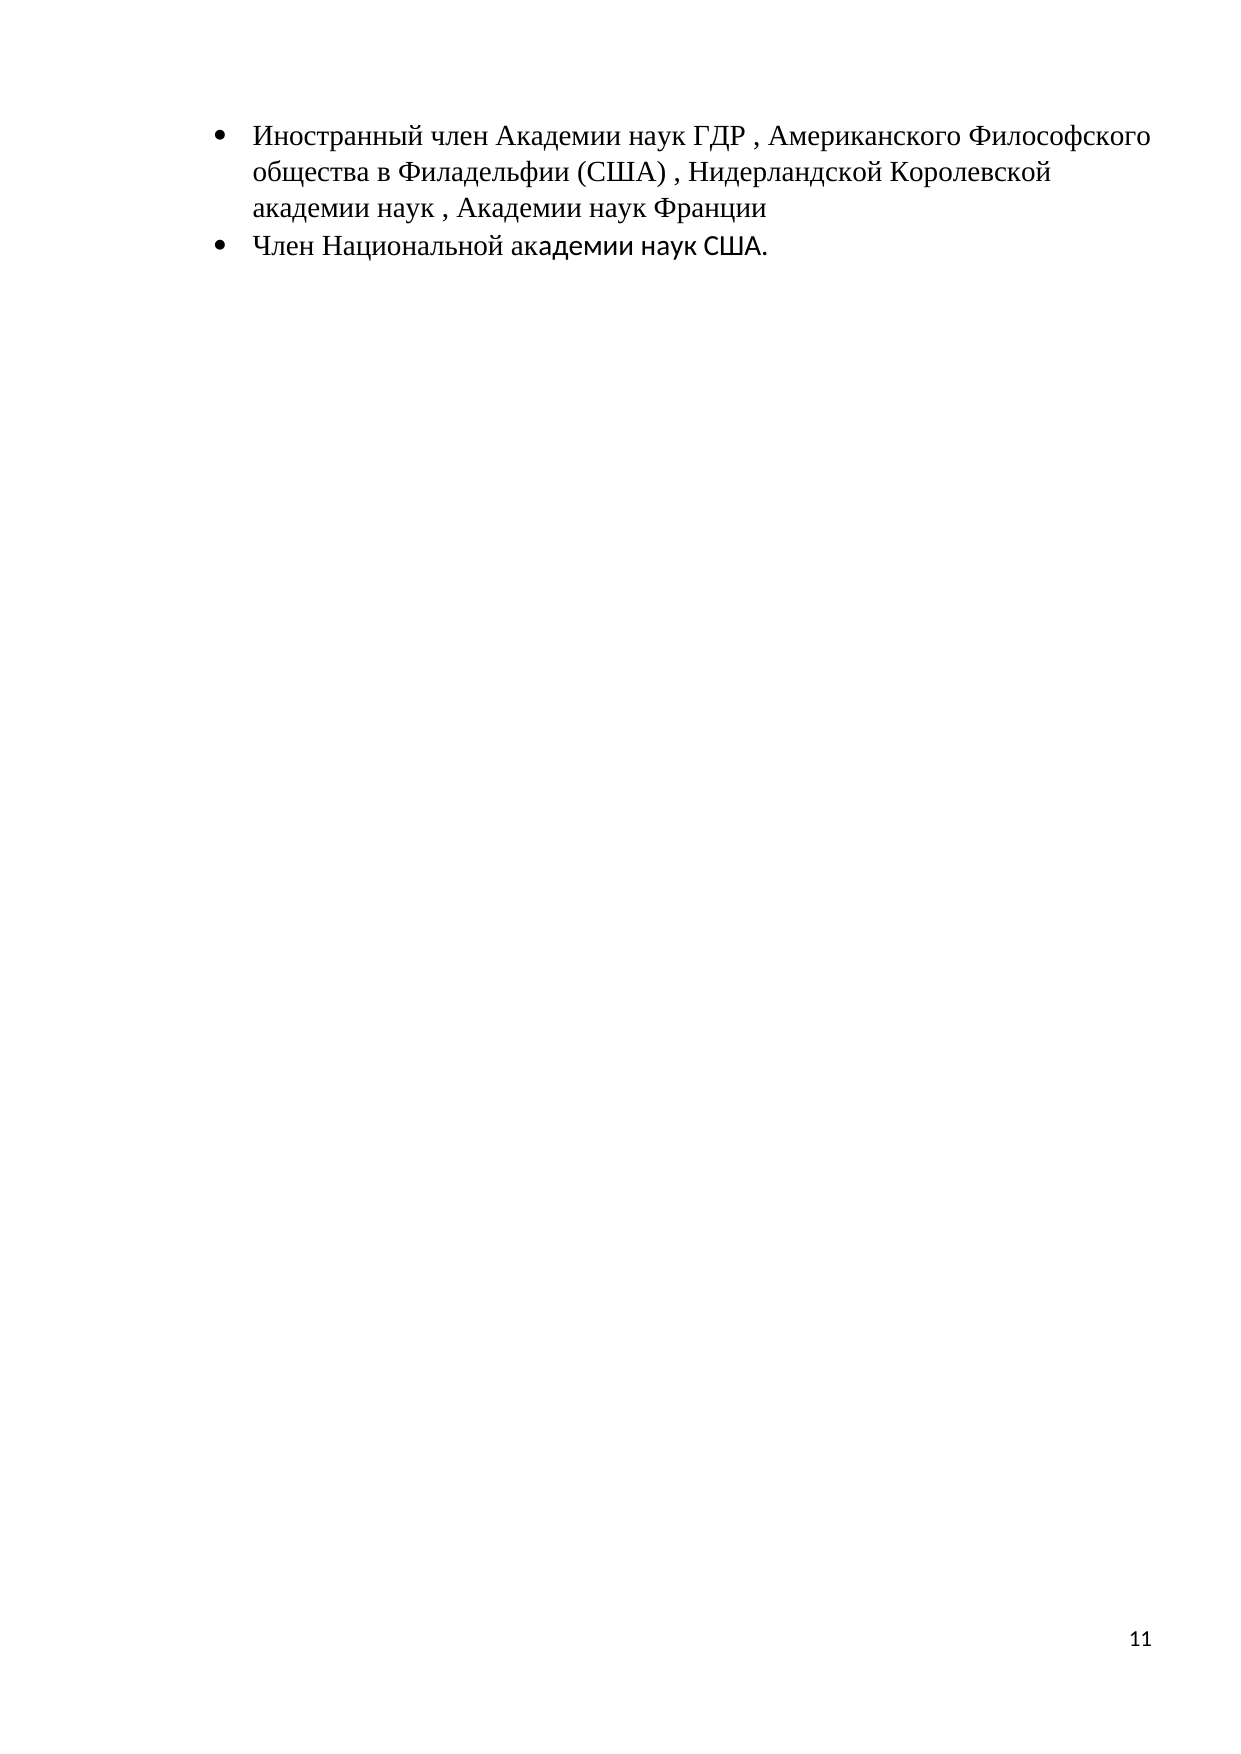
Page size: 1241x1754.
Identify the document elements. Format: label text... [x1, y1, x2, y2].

list Член Национальной академии наук США. [215, 227, 1152, 262]
list Иностранный член Академии наук ГДР , Американского Философского общества в Филадельфии (США) , Нидерландской Королевской академии наук , Академии наук Франции [215, 118, 1152, 224]
